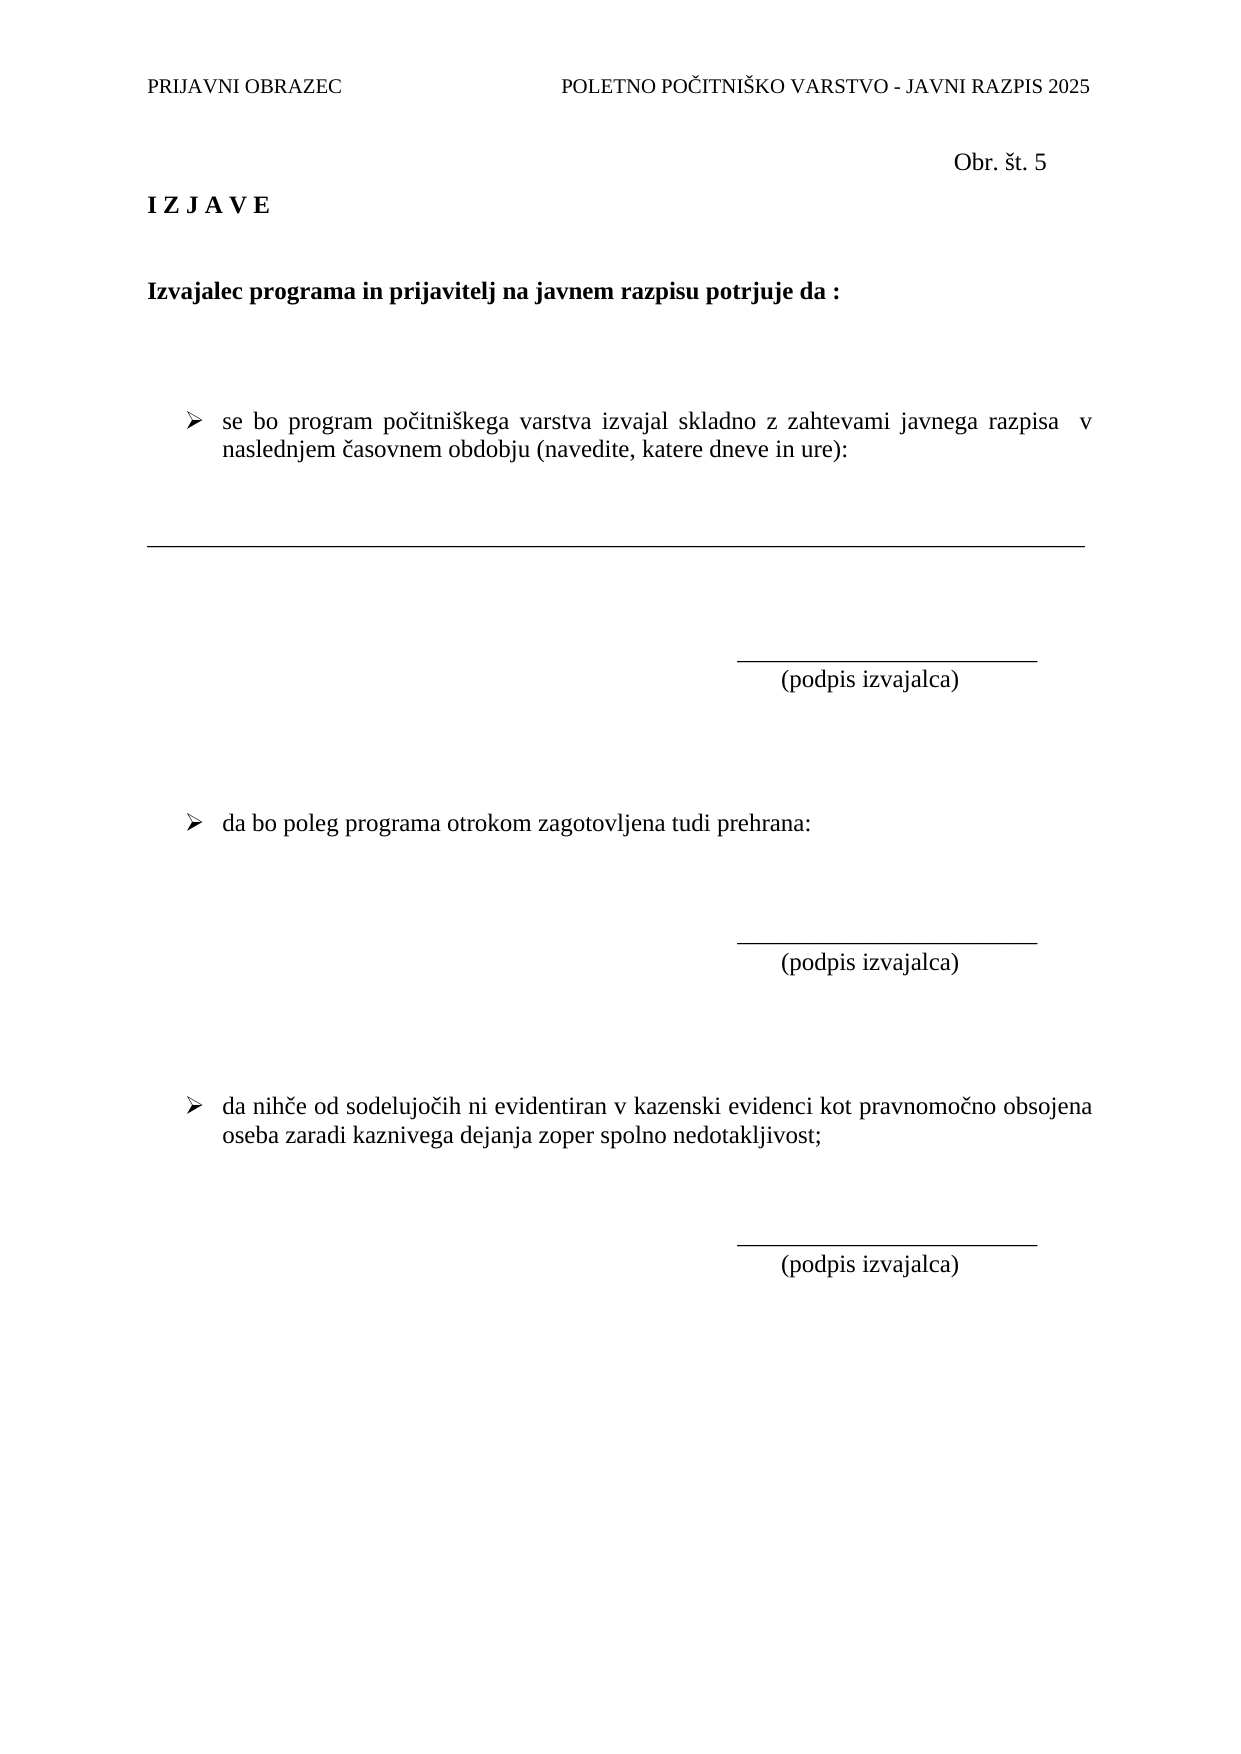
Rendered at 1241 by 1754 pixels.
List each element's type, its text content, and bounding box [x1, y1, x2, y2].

text (podpis izvajalca) [147, 664, 1093, 693]
text ___________________________________________________________________________ [147, 521, 1093, 549]
text Obr. št. 5 [147, 147, 1047, 176]
list da nihče od sodelujočih ni evidentiran v kazenski evidenci kot pravnomočno obsojena oseba zaradi kaznivega dejanja zoper spolno nedotakljivost; [184, 1091, 1093, 1148]
list da bo poleg programa otrokom zagotovljena tudi prehrana: [184, 808, 1093, 837]
text ________________________ [147, 918, 1093, 947]
text ________________________ [147, 636, 1093, 664]
text (podpis izvajalca) [147, 947, 1093, 976]
text I Z J A V E [147, 190, 1047, 219]
text Izvajalec programa in prijavitelj na javnem razpisu potrjuje da : [147, 276, 1047, 305]
list se bo program počitniškega varstva izvajal skladno z zahtevami javnega razpisa v naslednjem časovnem obdobju (navedite, katere dneve in ure): [184, 406, 1093, 463]
text (podpis izvajalca) [147, 1249, 1093, 1278]
text ________________________ [147, 1220, 1093, 1249]
